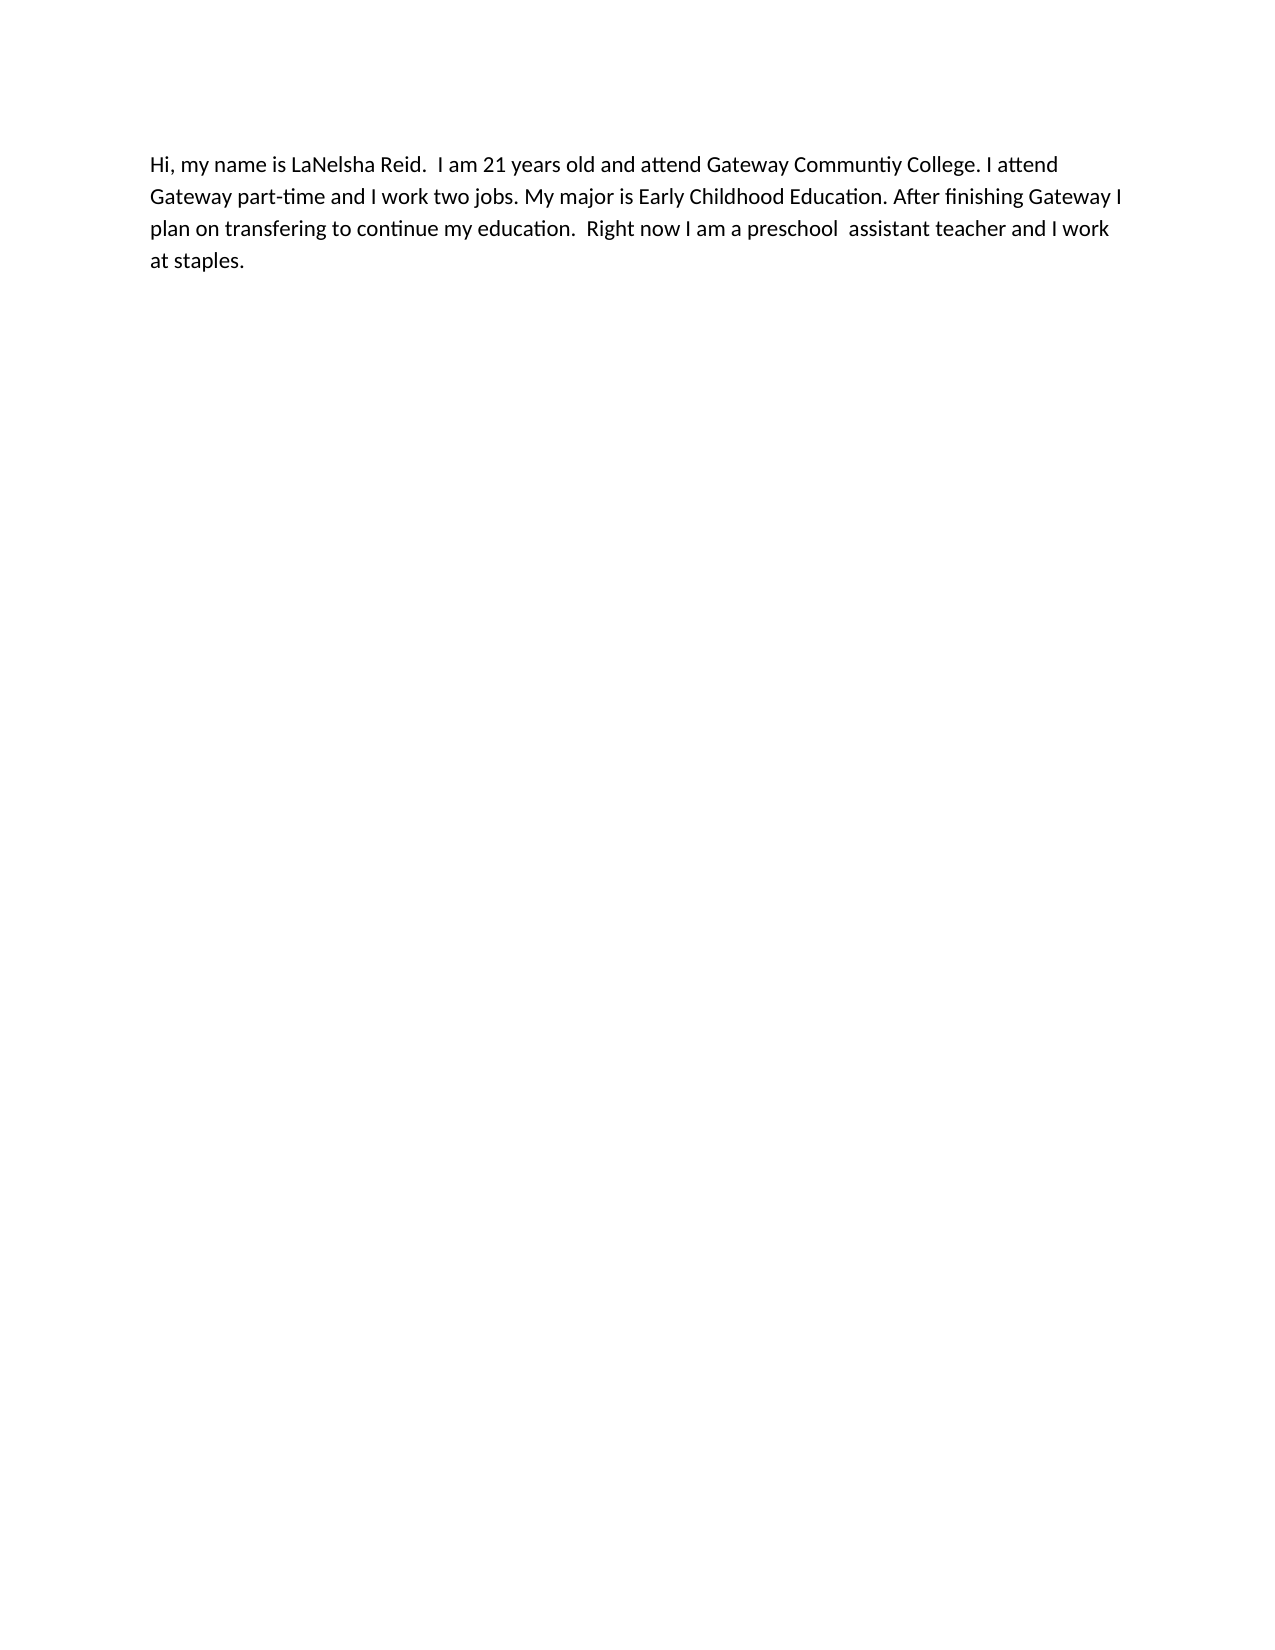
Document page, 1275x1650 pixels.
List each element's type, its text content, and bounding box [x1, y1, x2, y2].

text Hi, my name is LaNelsha Reid. I am 21 years old and attend Gateway Communtiy College. I attend Gateway part-time and I work two jobs. My major is Early Childhood Education. After finishing Gateway I plan on transfering to continue my education. Right now I am a preschool assistant teacher and I work at staples. [150, 150, 1125, 274]
